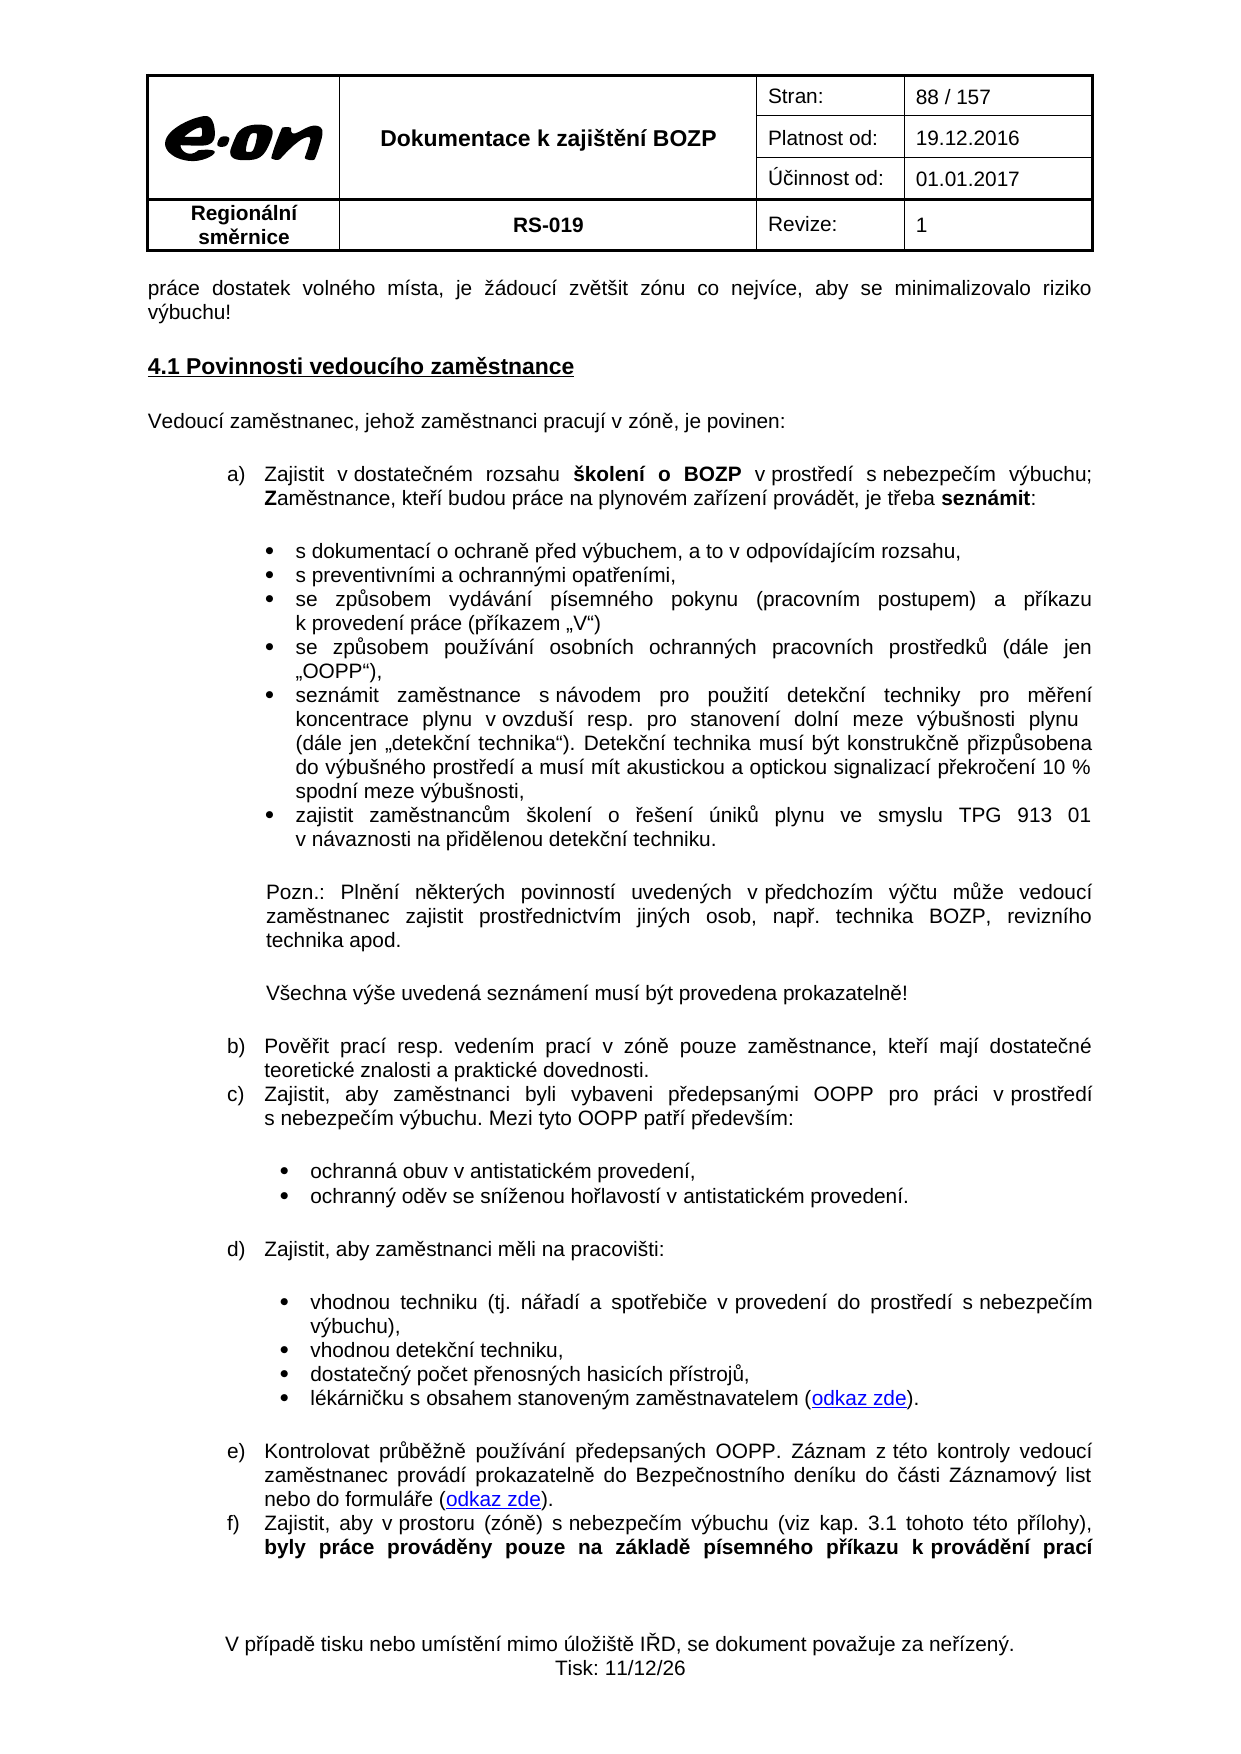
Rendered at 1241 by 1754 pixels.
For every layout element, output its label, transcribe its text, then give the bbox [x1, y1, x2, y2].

list Zajistit v dostatečném rozsahu školení o BOZP v prostředí s nebezpečím výbuchu; Zaměstnance, kteří budou práce na plynovém zařízení provádět, je třeba seznámit: [227, 462, 1092, 510]
text Pozn.: Plnění některých povinností uvedených v předchozím výčtu může vedoucí zaměstnanec zajistit prostřednictvím jiných osob, např. technika BOZP, revizního technika apod. [266, 880, 1092, 952]
list s dokumentací o ochraně před výbuchem, a to v odpovídajícím rozsahu, [266, 539, 1092, 563]
list dostatečný počet přenosných hasicích přístrojů, [281, 1362, 1092, 1386]
list Zajistit, aby zaměstnanci měli na pracovišti: [227, 1237, 1092, 1261]
list se způsobem používání osobních ochranných pracovních prostředků (dále jen „OOPP“), [266, 635, 1092, 683]
list s preventivními a ochrannými opatřeními, [266, 563, 1092, 587]
list Pověřit prací resp. vedením prací v zóně pouze zaměstnance, kteří mají dostatečné teoretické znalosti a praktické dovednosti. [227, 1034, 1092, 1082]
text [148, 276, 1092, 324]
list Zajistit, aby zaměstnanci byli vybaveni předepsanými OOPP pro práci v prostředí s nebezpečím výbuchu. Mezi tyto OOPP patří především: [227, 1082, 1092, 1130]
list se způsobem vydávání písemného pokynu (pracovním postupem) a příkazu k provedení práce (příkazem „V“) [266, 587, 1092, 635]
list seznámit zaměstnance s návodem pro použití detekční techniky pro měření koncentrace plynu v ovzduší resp. pro stanovení dolní meze výbušnosti plynu (dále jen „detekční technika“). Detekční technika musí být konstrukčně přizpůsobena do výbušného prostředí a musí mít akustickou a optickou signalizací překročení 10 % spodní meze výbušnosti, [266, 683, 1092, 803]
list vhodnou techniku (tj. nářadí a spotřebiče v provedení do prostředí s nebezpečím výbuchu), [281, 1290, 1092, 1338]
list ochranná obuv v antistatickém provedení, [281, 1159, 1092, 1183]
text Všechna výše uvedená seznámení musí být provedena prokazatelně! [266, 981, 1092, 1005]
list ochranný oděv se sníženou hořlavostí v antistatickém provedení. [281, 1183, 1092, 1207]
list zajistit zaměstnancům školení o řešení úniků plynu ve smyslu TPG 913 01 v návaznosti na přidělenou detekční techniku. [266, 803, 1092, 851]
list lékárničku s obsahem stanoveným zaměstnavatelem (odkaz zde). [281, 1386, 1092, 1410]
list vhodnou detekční techniku, [281, 1338, 1092, 1362]
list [227, 1511, 1092, 1559]
text Vedoucí zaměstnanec, jehož zaměstnanci pracují v zóně, je povinen: [148, 409, 1092, 433]
list Kontrolovat průběžně používání předepsaných OOPP. Záznam z této kontroly vedoucí zaměstnanec provádí prokazatelně do Bezpečnostního deníku do části Záznamový list nebo do formuláře (odkaz zde). [227, 1439, 1092, 1511]
text 4.1 Povinnosti vedoucího zaměstnance [148, 353, 1092, 379]
